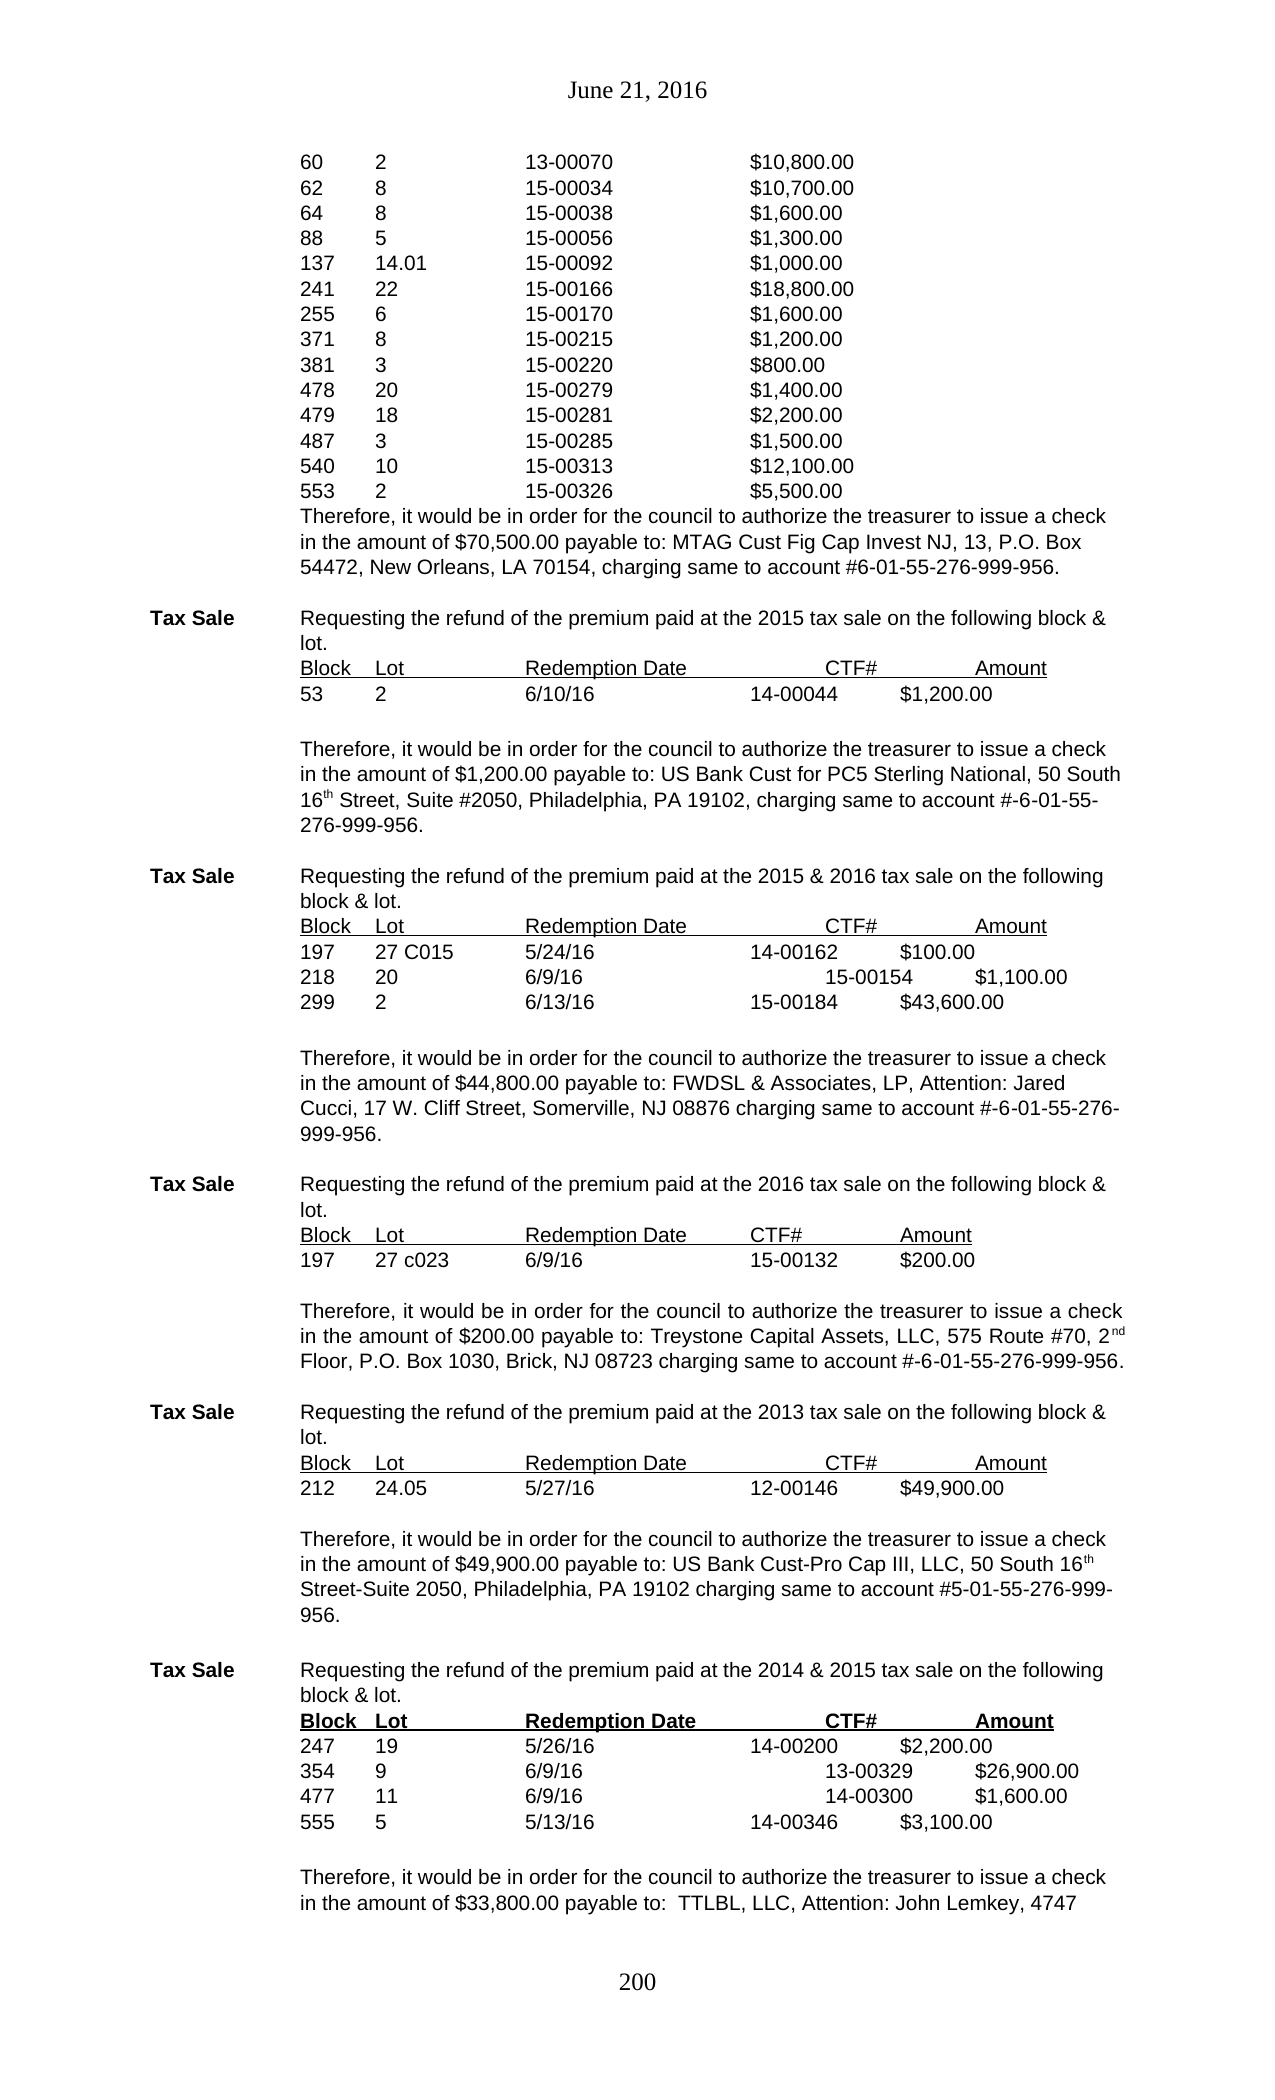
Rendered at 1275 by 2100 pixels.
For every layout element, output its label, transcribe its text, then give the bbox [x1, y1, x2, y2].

text 137 14.01 15-00092 $1,000.00 [150, 251, 1125, 275]
text Block Lot Redemption Date CTF# Amount [150, 656, 1125, 680]
text 197 27 c023 6/9/16 15-00132 $200.00 [150, 1248, 1125, 1272]
text 218 20 6/9/16 15-00154 $1,100.00 [150, 965, 1125, 989]
text 487 3 15-00285 $1,500.00 [150, 428, 1125, 452]
text 477 11 6/9/16 14-00300 $1,600.00 [150, 1784, 1125, 1808]
text Therefore, it would be in order for the council to authorize the treasurer to issue a check in the amount of $44,800.00 payable to: FWDSL & Associates, LP, Attention: Jared Cucci, 17 W. Cliff Street, Somerville, NJ 08876 charging same to account #-6-01-55-276-999-956. [300, 1046, 1125, 1145]
text 479 18 15-00281 $2,200.00 [150, 403, 1125, 427]
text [300, 1865, 1125, 1914]
text Tax Sale Requesting the refund of the premium paid at the 2016 tax sale on the following block & [150, 1172, 1125, 1196]
text 62 8 15-00034 $10,700.00 [150, 175, 1125, 199]
text Therefore, it would be in order for the council to authorize the treasurer to issue a check in the amount of $1,200.00 payable to: US Bank Cust for PC5 Sterling National, 50 South 16th Street, Suite #2050, Philadelphia, PA 19102, charging same to account #-6-01-55-276-999-956. [300, 737, 1125, 837]
text Tax Sale Requesting the refund of the premium paid at the 2015 & 2016 tax sale on the following block & lot. [150, 863, 1125, 913]
text 88 5 15-00056 $1,300.00 [150, 226, 1125, 250]
text 553 2 15-00326 $5,500.00 [150, 479, 1125, 503]
text Tax Sale Requesting the refund of the premium paid at the 2014 & 2015 tax sale on the following block & lot. [150, 1658, 1125, 1707]
text 299 2 6/13/16 15-00184 $43,600.00 [150, 990, 1125, 1014]
text 371 8 15-00215 $1,200.00 [150, 327, 1125, 351]
text lot. [225, 1197, 1125, 1221]
text Therefore, it would be in order for the council to authorize the treasurer to issue a check in the amount of $200.00 payable to: Treystone Capital Assets, LLC, 575 Route #70, 2nd Floor, P.O. Box 1030, Brick, NJ 08723 charging same to account #-6-01-55-276-999-956. [300, 1299, 1125, 1373]
text 60 2 13-00070 $10,800.00 [150, 150, 1125, 174]
text 381 3 15-00220 $800.00 [150, 352, 1125, 376]
text 478 20 15-00279 $1,400.00 [150, 378, 1125, 402]
text Therefore, it would be in order for the council to authorize the treasurer to issue a check in the amount of $49,900.00 payable to: US Bank Cust-Pro Cap III, LLC, 50 South 16th Street-Suite 2050, Philadelphia, PA 19102 charging same to account #5-01-55-276-999-956. [300, 1526, 1125, 1626]
text 64 8 15-00038 $1,600.00 [150, 201, 1125, 224]
text Block Lot Redemption Date CTF# Amount [225, 1223, 1125, 1247]
text 53 2 6/10/16 14-00044 $1,200.00 [150, 682, 1125, 706]
text 247 19 5/26/16 14-00200 $2,200.00 [150, 1734, 1125, 1758]
text 212 24.05 5/27/16 12-00146 $49,900.00 [150, 1476, 1125, 1500]
text 555 5 5/13/16 14-00346 $3,100.00 [150, 1810, 1125, 1834]
text 197 27 C015 5/24/16 14-00162 $100.00 [150, 939, 1125, 963]
text 241 22 15-00166 $18,800.00 [150, 277, 1125, 301]
text 255 6 15-00170 $1,600.00 [150, 302, 1125, 326]
text Tax Sale Requesting the refund of the premium paid at the 2013 tax sale on the following block & lot. [150, 1400, 1125, 1449]
text Block Lot Redemption Date CTF# Amount [150, 1451, 1125, 1474]
text Tax Sale Requesting the refund of the premium paid at the 2015 tax sale on the following block & lot. [150, 606, 1125, 655]
text Block Lot Redemption Date CTF# Amount [150, 914, 1125, 938]
text Block Lot Redemption Date CTF# Amount [150, 1708, 1125, 1732]
text Therefore, it would be in order for the council to authorize the treasurer to issue a check in the amount of $70,500.00 payable to: MTAG Cust Fig Cap Invest NJ, 13, P.O. Box 54472, New Orleans, LA 70154, charging same to account #6-01-55-276-999-956. [300, 504, 1125, 579]
text 540 10 15-00313 $12,100.00 [150, 454, 1125, 478]
text 354 9 6/9/16 13-00329 $26,900.00 [150, 1759, 1125, 1783]
